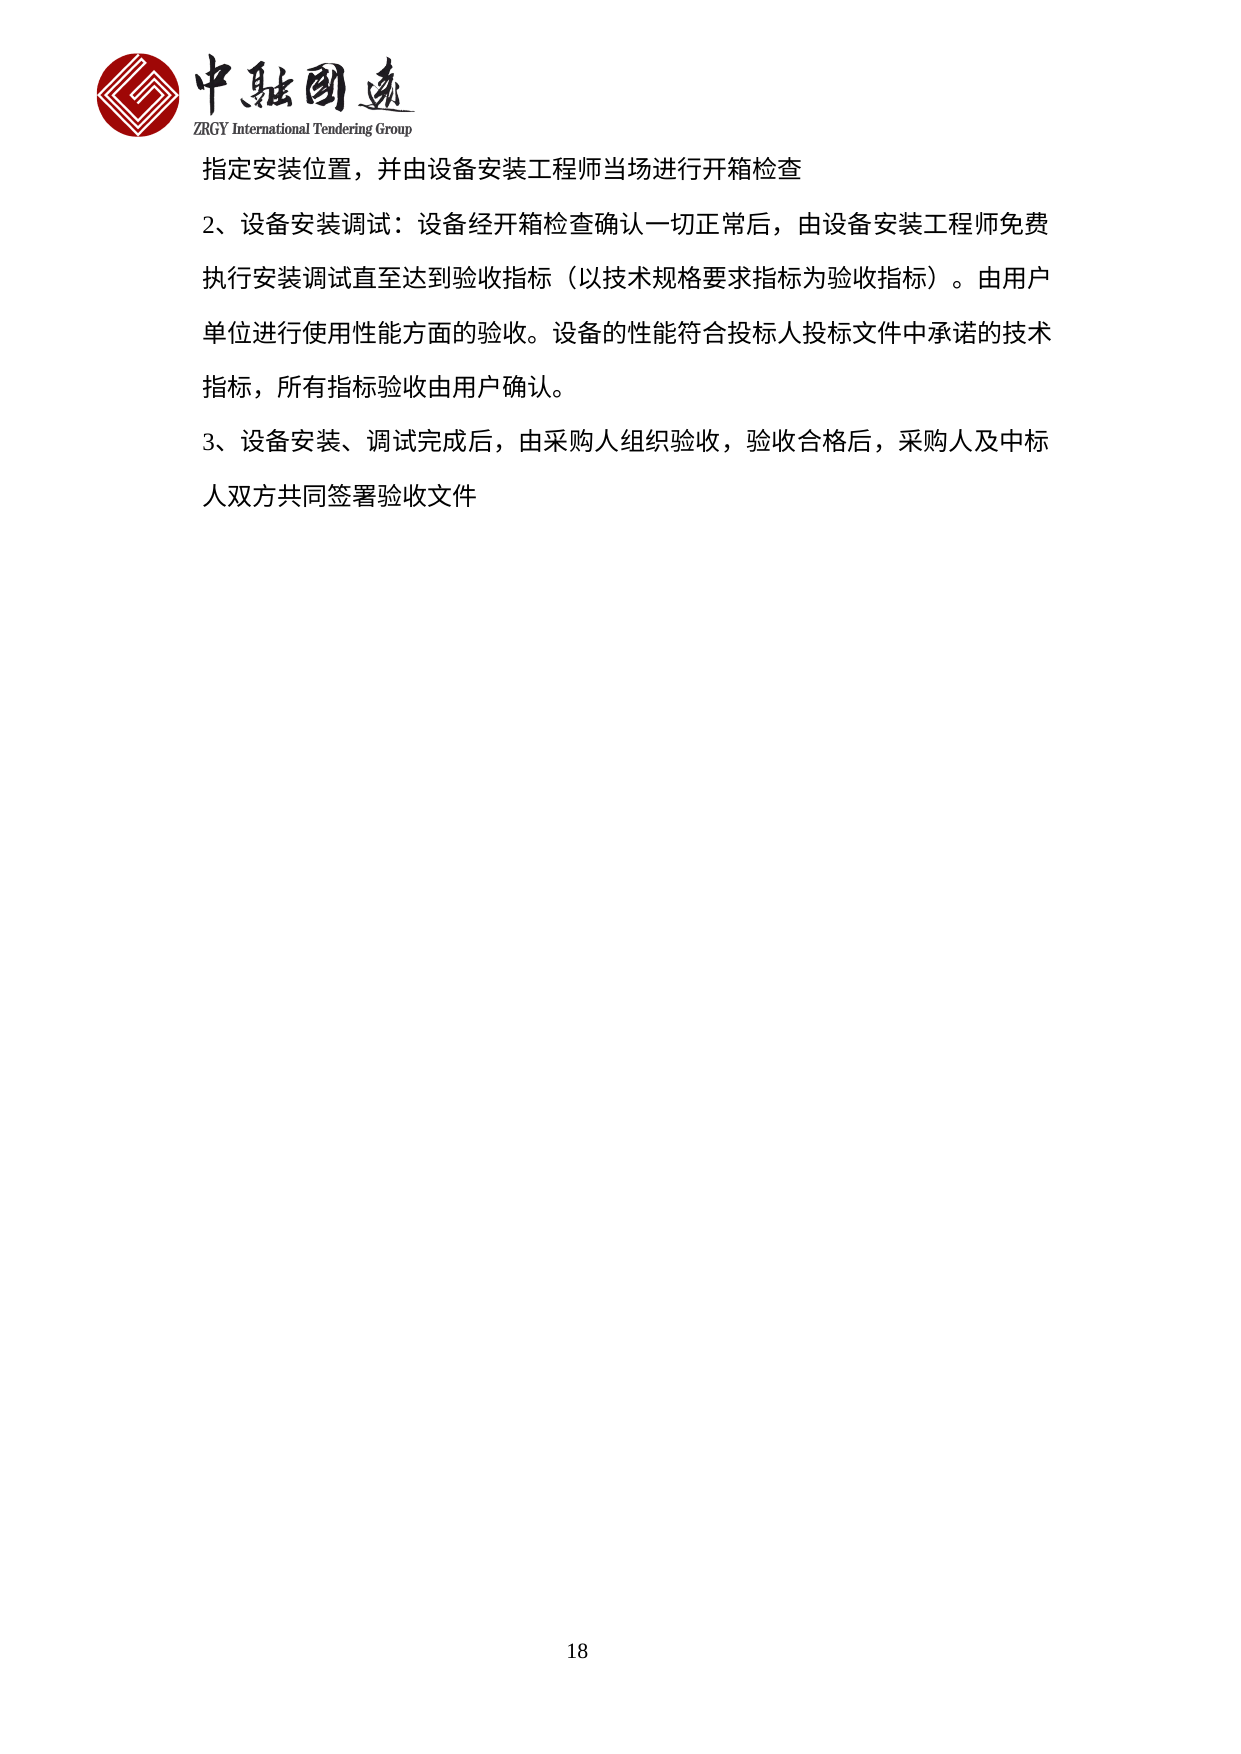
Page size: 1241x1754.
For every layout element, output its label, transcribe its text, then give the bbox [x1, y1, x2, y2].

text 2、设备安装调试：设备经开箱检查确认一切正常后，由设备安装工程师免费执行安装调试直至达到验收指标（以技术规格要求指标为验收指标）。由用户单位进行使用性能方面的验收。设备的性能符合投标人投标文件中承诺的技术指标，所有指标验收由用户确认。 [202, 204, 1053, 404]
text 3、设备安装、调试完成后，由采购人组织验收，验收合格后，采购人及中标人双方共同签署验收文件 [202, 422, 1053, 512]
text 1、设备到货：设备到货前应将安装环境要求书面通知给采购人，并与采购人协商足够准备时间。到货时需按采购人要求免费将设备在双方商定的时间运到指定安装位置，并由设备安装工程师当场进行开箱检查 [202, 150, 1053, 186]
picture [93, 48, 420, 142]
